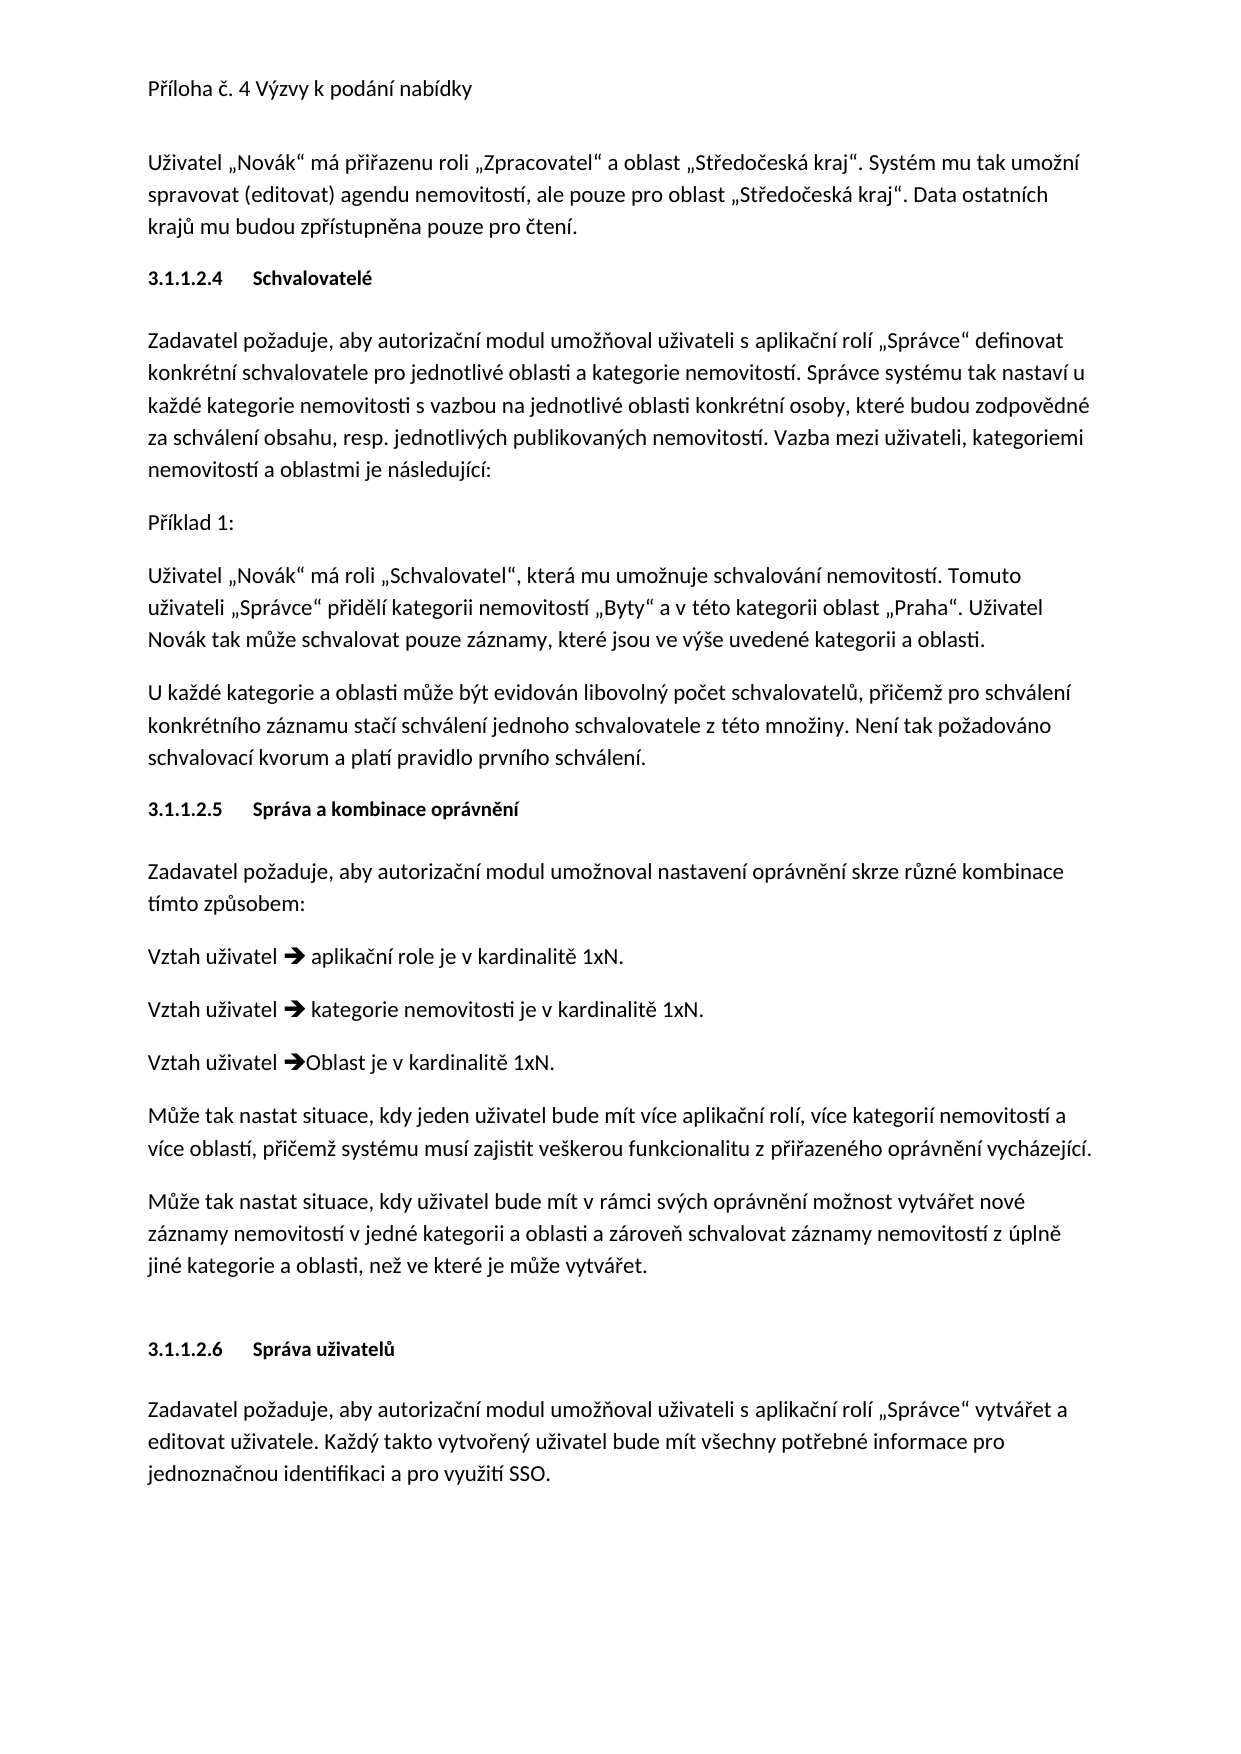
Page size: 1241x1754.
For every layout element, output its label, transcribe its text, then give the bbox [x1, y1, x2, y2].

text Uživatel „Novák“ má přiřazenu roli „Zpracovatel“ a oblast „Středočeská kraj“. Systém mu tak umožní spravovat (editovat) agendu nemovitostí, ale pouze pro oblast „Středočeská kraj“. Data ostatních krajů mu budou zpřístupněna pouze pro čtení. [148, 148, 1093, 240]
text Zadavatel požaduje, aby autorizační modul umožnoval nastavení oprávnění skrze různé kombinace tímto způsobem: [148, 825, 1093, 917]
subtitle Správa uživatelů [148, 1336, 1093, 1391]
text Vztah uživatel Oblast je v kardinalitě 1xN. [148, 1048, 1093, 1077]
text Vztah uživatel kategorie nemovitosti je v kardinalitě 1xN. [148, 996, 1093, 1023]
text Zadavatel požaduje, aby autorizační modul umožňoval uživateli s aplikační rolí „Správce“ vytvářet a editovat uživatele. Každý takto vytvořený uživatel bude mít všechny potřebné informace pro jednoznačnou identifikaci a pro využití SSO. [148, 1395, 1093, 1487]
subtitle Schvalovatelé [148, 265, 1093, 290]
text Uživatel „Novák“ má roli „Schvalovatel“, která mu umožnuje schvalování nemovitostí. Tomuto uživateli „Správce“ přidělí kategorii nemovitostí „Byty“ a v této kategorii oblast „Praha“. Uživatel Novák tak může schvalovat pouze záznamy, které jsou ve výše uvedené kategorii a oblasti. [148, 561, 1093, 653]
text Může tak nastat situace, kdy uživatel bude mít v rámci svých oprávnění možnost vytvářet nové záznamy nemovitostí v jedné kategorii a oblasti a zároveň schvalovat záznamy nemovitostí z úplně jiné kategorie a oblasti, než ve které je může vytvářet. [148, 1187, 1093, 1311]
text U každé kategorie a oblasti může být evidován libovolný počet schvalovatelů, přičemž pro schválení konkrétního záznamu stačí schválení jednoho schvalovatele z této množiny. Není tak požadováno schvalovací kvorum a platí pravidlo prvního schválení. [148, 678, 1093, 771]
text Vztah uživatel aplikační role je v kardinalitě 1xN. [148, 942, 1093, 971]
text Příklad 1: [148, 508, 1093, 536]
text Může tak nastat situace, kdy jeden uživatel bude mít více aplikační rolí, více kategorií nemovitostí a více oblastí, přičemž systému musí zajistit veškerou funkcionalitu z přiřazeného oprávnění vycházející. [148, 1102, 1093, 1162]
text Zadavatel požaduje, aby autorizační modul umožňoval uživateli s aplikační rolí „Správce“ definovat konkrétní schvalovatele pro jednotlivé oblasti a kategorie nemovitostí. Správce systému tak nastaví u každé kategorie nemovitosti s vazbou na jednotlivé oblasti konkrétní osoby, které budou zodpovědné za schválení obsahu, resp. jednotlivých publikovaných nemovitostí. Vazba mezi uživateli, kategoriemi nemovitostí a oblastmi je následující: [148, 294, 1093, 483]
subtitle Správa a kombinace oprávnění [148, 796, 1093, 821]
